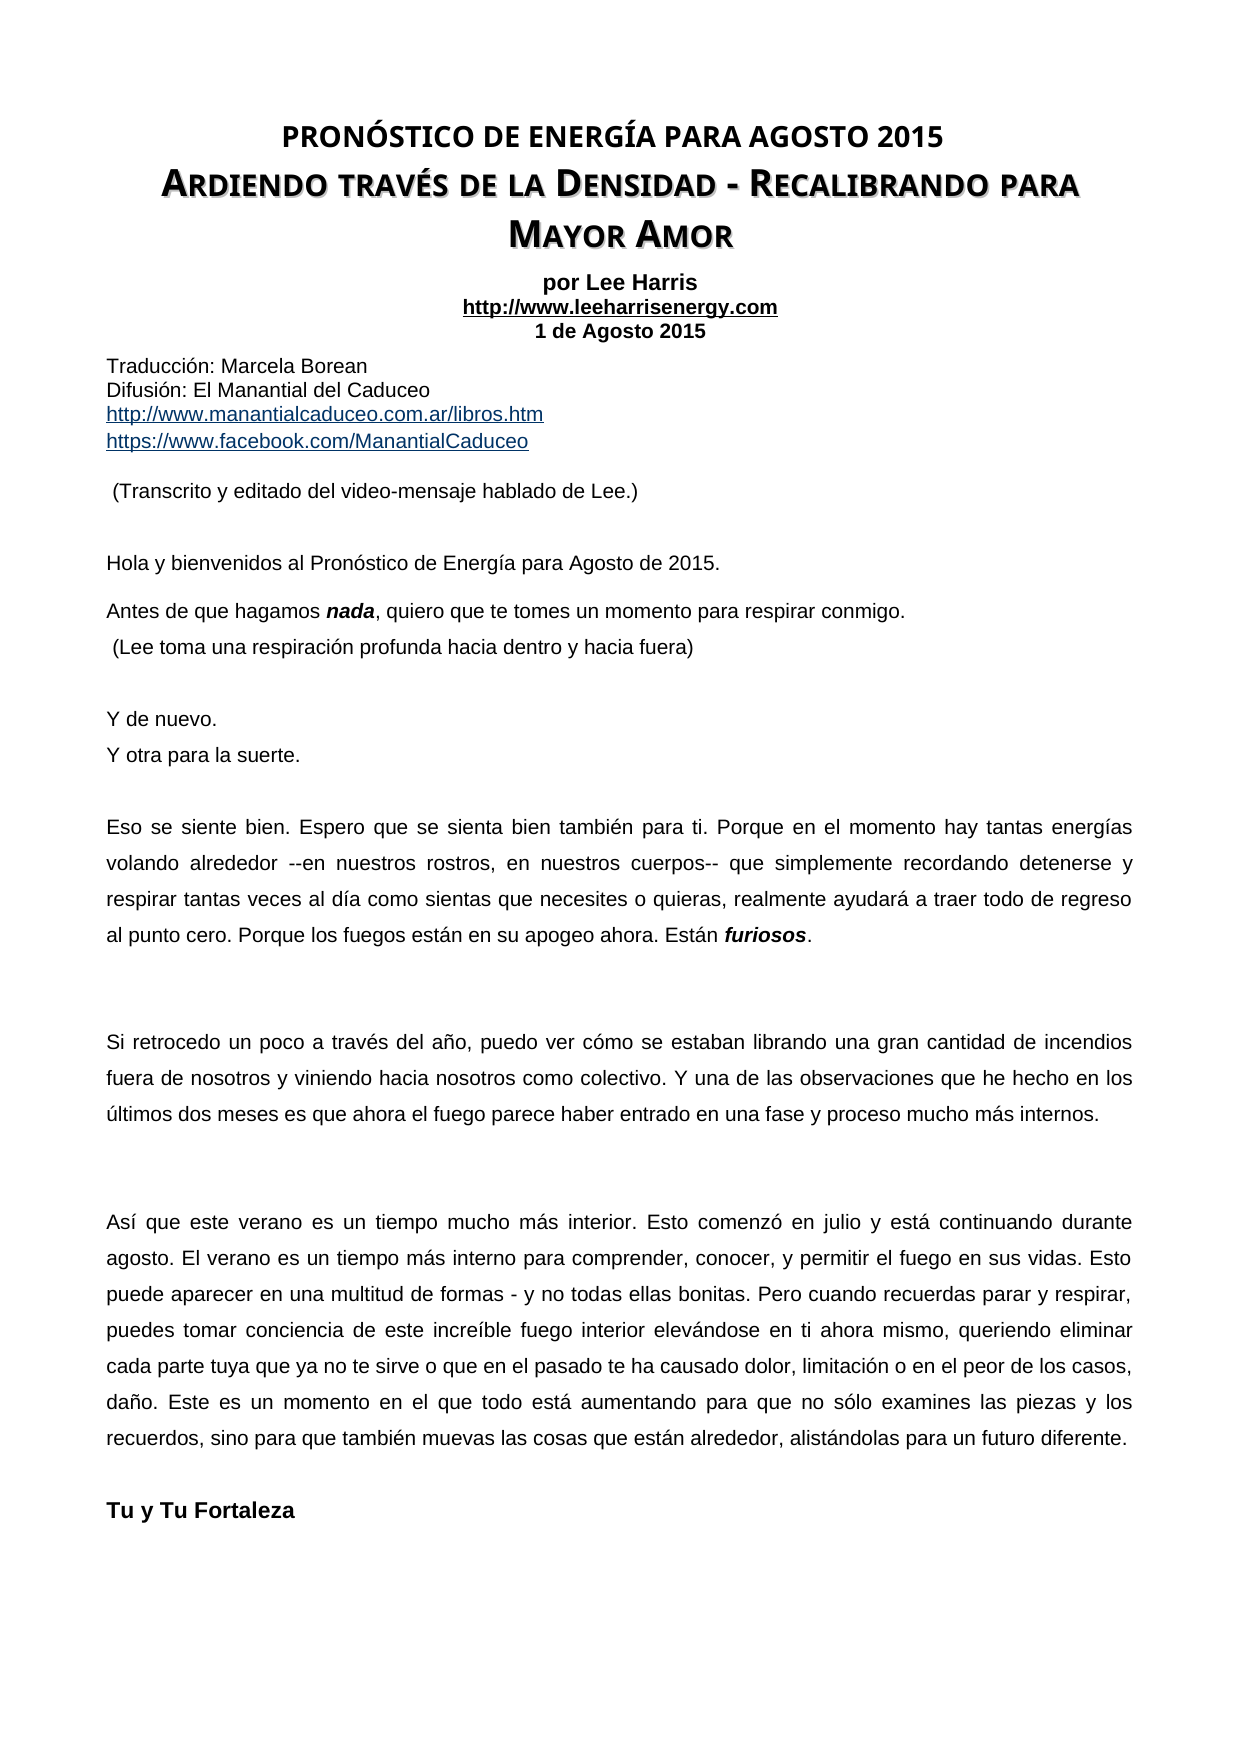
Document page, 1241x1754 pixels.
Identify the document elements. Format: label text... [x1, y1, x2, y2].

text Eso se siente bien. Espero que se sienta bien también para ti. Porque en el momento hay tantas energías volando alrededor --en nuestros rostros, en nuestros cuerpos-- que simplemente recordando detenerse y respirar tantas veces al día como sientas que necesites o quieras, realmente ayudará a traer todo de regreso al punto cero. Porque los fuegos están en su apogeo ahora. Están furiosos. [106, 814, 1134, 946]
text Tu y Tu Fortaleza [106, 1497, 1134, 1524]
text Traducción: Marcela Borean Difusión: El Manantial del Caduceo http://www.manantialcaduceo.com.ar/libros.htm https://www.facebook.com/ManantialCaduceo [106, 353, 1134, 454]
text (Transcrito y editado del video-mensaje hablado de Lee.) [106, 479, 1134, 503]
text Antes de que hagamos nada, quiero que te tomes un momento para respirar conmigo. [106, 599, 1134, 623]
text Así que este verano es un tiempo mucho más interior. Esto comenzó en julio y está continuando durante agosto. El verano es un tiempo más interno para comprender, conocer, y permitir el fuego en sus vidas. Esto puede aparecer en una multitud de formas - y no todas ellas bonitas. Pero cuando recuerdas parar y respirar, puedes tomar conciencia de este increíble fuego interior elevándose en ti ahora mismo, queriendo eliminar cada parte tuya que ya no te sirve o que en el pasado te ha causado dolor, limitación o en el peor de los casos, daño. Este es un momento en el que todo está aumentando para que no sólo examines las piezas y los recuerdos, sino para que también muevas las cosas que están alrededor, alistándolas para un futuro diferente. [106, 1210, 1134, 1449]
text Hola y bienvenidos al Pronóstico de Energía para Agosto de 2015. [106, 551, 1134, 575]
text PRONÓSTICO DE ENERGÍA PARA AGOSTO 2015 Ardiendo través de la Densidad - Recalibrando para Mayor Amor [106, 117, 1134, 258]
text (Lee toma una respiración profunda hacia dentro y hacia fuera) [106, 635, 1134, 659]
text Y otra para la suerte. [106, 743, 1134, 767]
text Si retrocedo un poco a través del año, puedo ver cómo se estaban librando una gran cantidad de incendios fuera de nosotros y viniendo hacia nosotros como colectivo. Y una de las observaciones que he hecho en los últimos dos meses es que ahora el fuego parece haber entrado en una fase y proceso mucho más internos. [106, 1030, 1134, 1126]
text Y de nuevo. [106, 707, 1134, 731]
text por Lee Harris http://www.leeharrisenergy.com 1 de Agosto 2015 [106, 269, 1134, 343]
